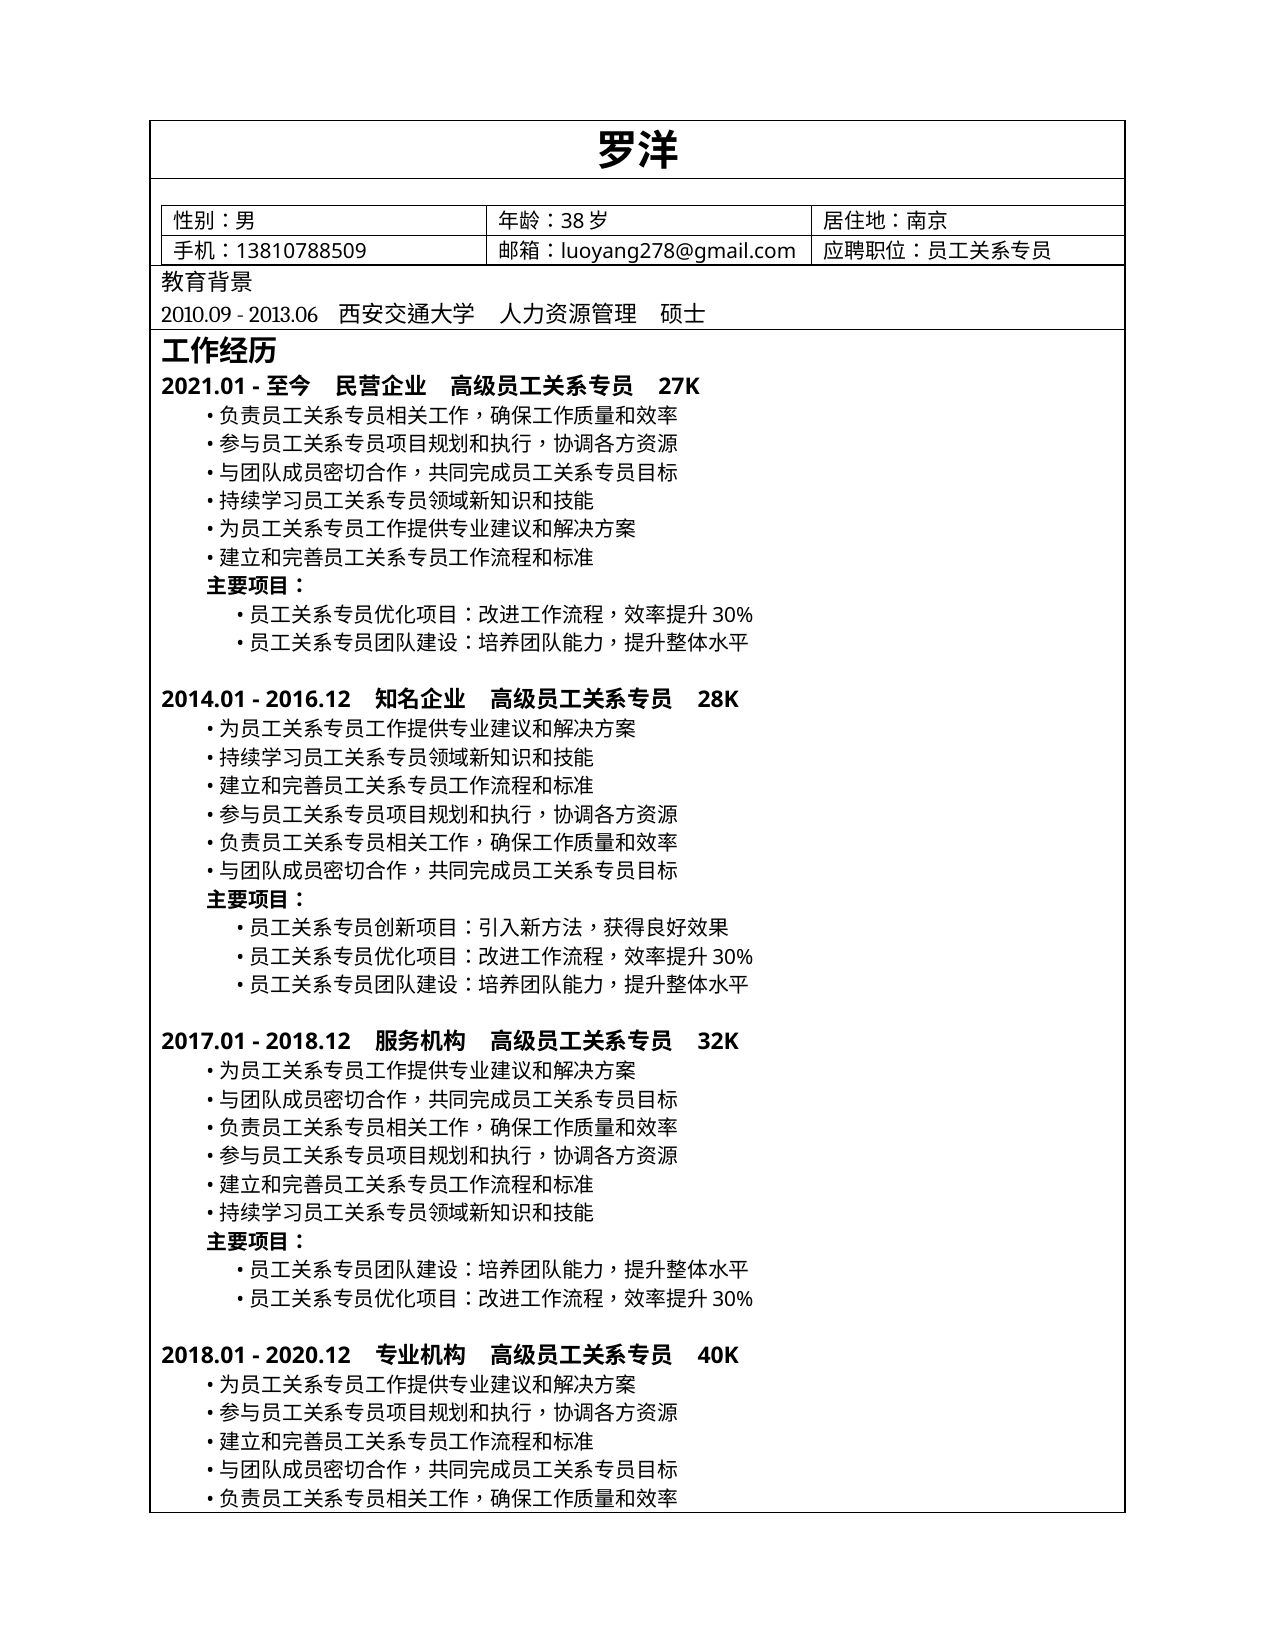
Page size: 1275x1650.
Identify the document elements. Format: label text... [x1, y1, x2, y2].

table_cell [151, 179, 1124, 265]
table_cell 教育背景 2010.09 - 2013.06 西安交通大学 人力资源管理 硕士 [151, 266, 1124, 329]
table_header 罗洋 [151, 121, 1124, 178]
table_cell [151, 330, 1124, 1512]
